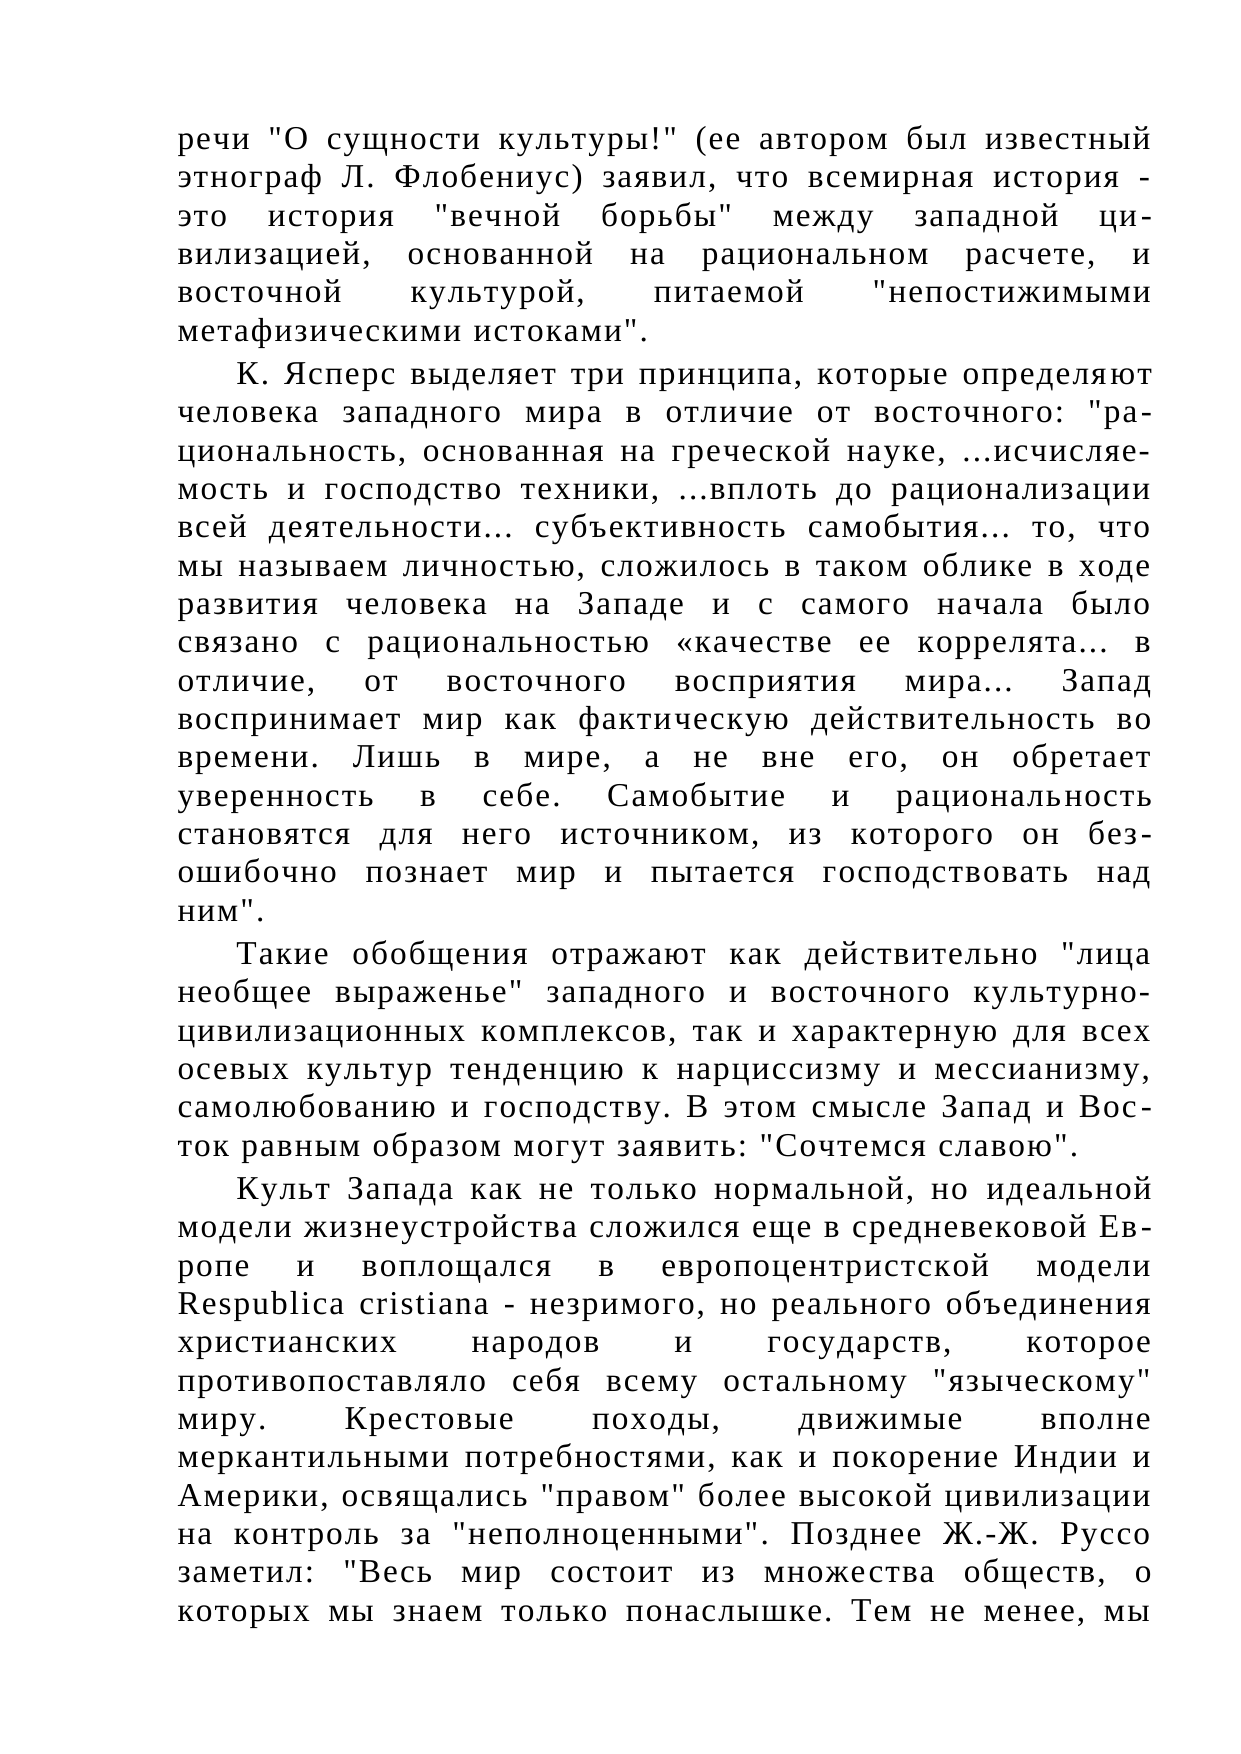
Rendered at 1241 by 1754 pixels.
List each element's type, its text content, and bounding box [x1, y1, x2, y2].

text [177, 118, 1152, 348]
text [177, 1168, 1152, 1628]
text К. Ясперс выделяет три принципа, которые определяют человека западного мира в отличие от восточного: "рациональность, основанная на греческой науке, ...исчисляе-мость и господство техники, ...вплоть до рационализации всей деятельности... субъективность самобытия... то, что мы называем личностью, сложилось в таком облике в ходе развития человека на Западе и с самого начала было связано с рациональностью «качестве ее коррелята... в отличие, от восточного восприятия мира... Запад воспринимает мир как фактическую действительность во времени. Лишь в мире, а не вне его, он обретает уверенность в себе. Самобытие и рациональность становятся для него источником, из которого он безошибочно познает мир и пытается господствовать над ним". [177, 353, 1152, 928]
text Такие обобщения отражают как действительно "лица необщее выраженье" западного и восточного культурно-цивилизационных комплексов, так и характерную для всех осевых культур тенденцию к нарциссизму и мессианизму, самолюбованию и господству. В этом смысле Запад и Восток равным образом могут заявить: "Сочтемся славою". [177, 933, 1152, 1163]
